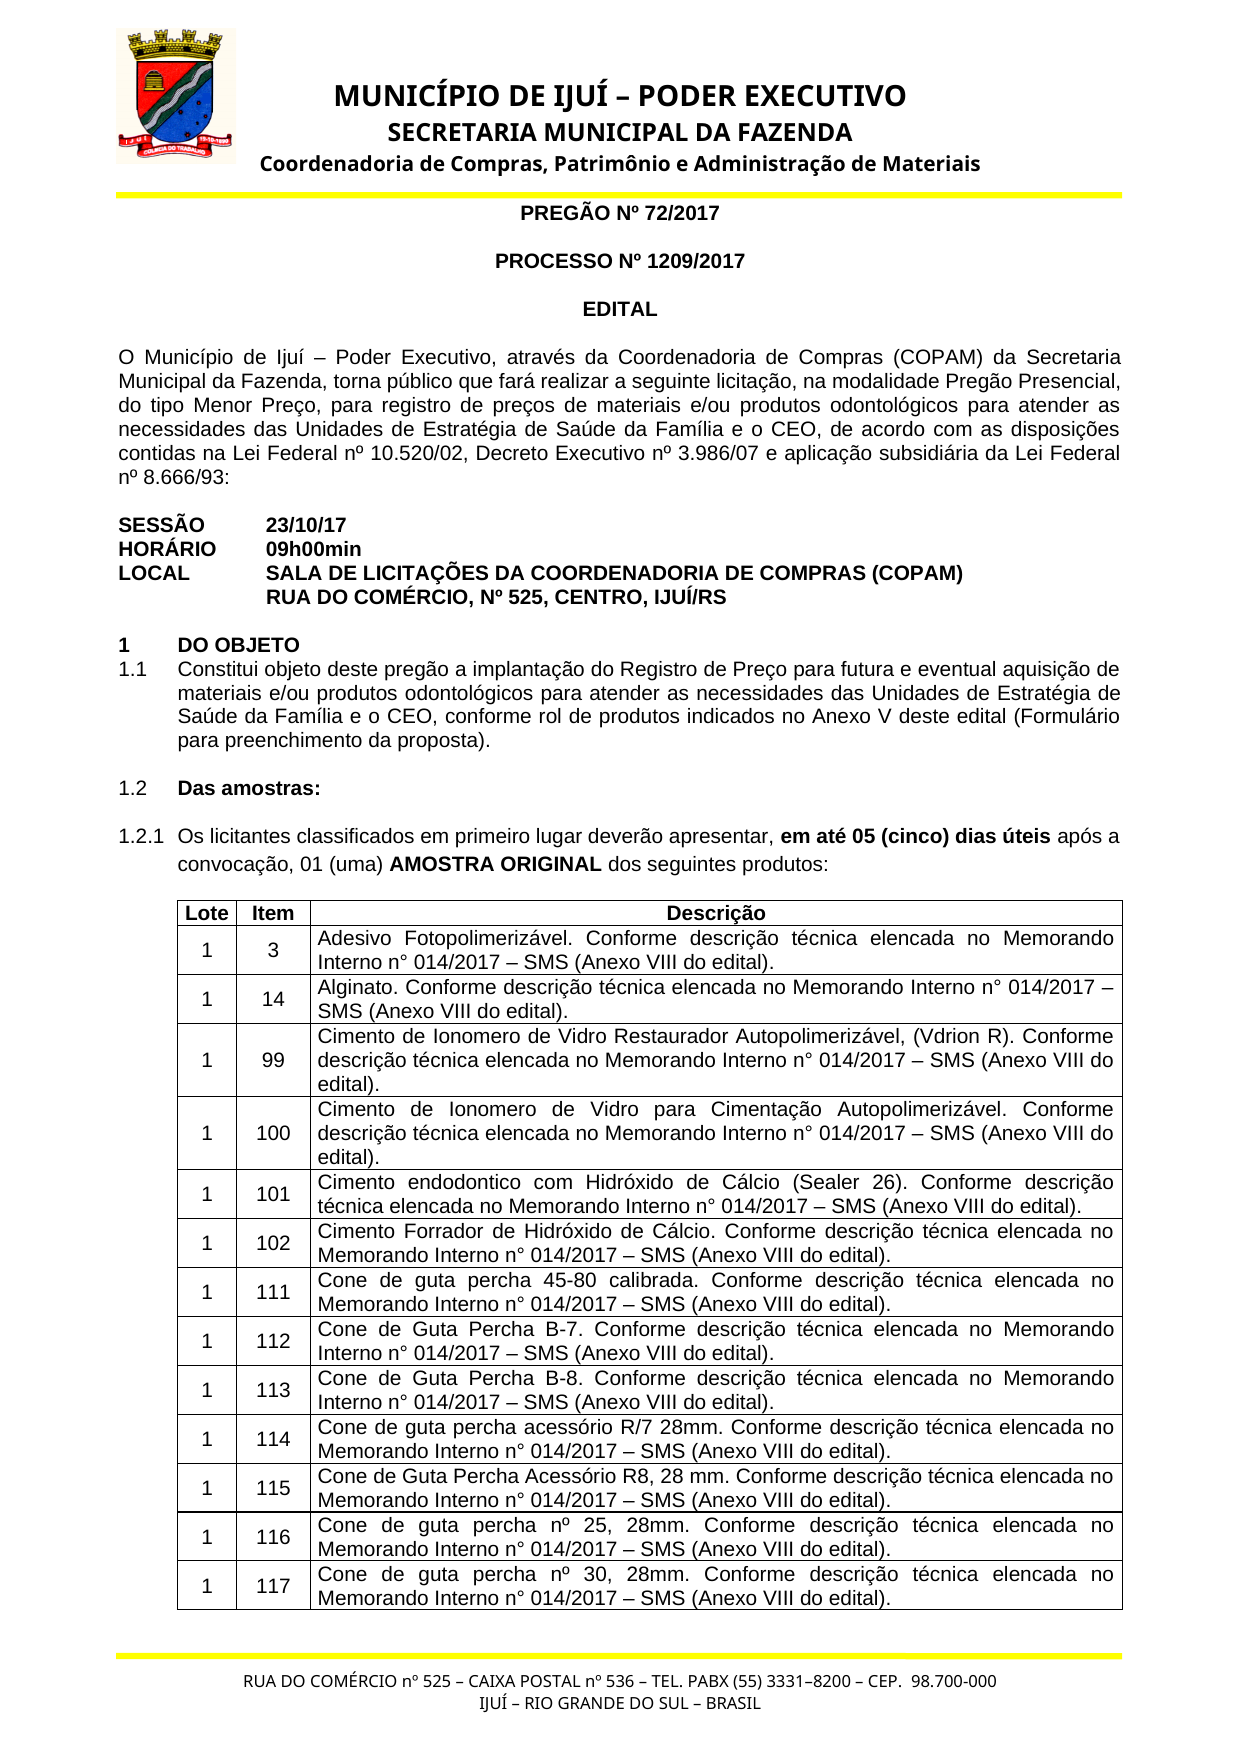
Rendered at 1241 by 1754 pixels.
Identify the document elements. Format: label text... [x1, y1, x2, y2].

table_cell 1 [178, 1317, 236, 1364]
table_cell Cone de Guta Percha Acessório R8, 28 mm. Conforme descrição técnica elencada no Memorando Interno n° 014/2017 – SMS (Anexo VIII do edital). [311, 1464, 1122, 1511]
table_cell 113 [237, 1366, 310, 1413]
table_cell Cone de Guta Percha B-7. Conforme descrição técnica elencada no Memorando Interno n° 014/2017 – SMS (Anexo VIII do edital). [311, 1317, 1122, 1364]
table_cell Cone de guta percha nº 30, 28mm. Conforme descrição técnica elencada no Memorando Interno n° 014/2017 – SMS (Anexo VIII do edital). [311, 1561, 1122, 1609]
table_cell 1 [178, 1170, 236, 1218]
table_cell 14 [237, 975, 310, 1023]
table_cell 1 [178, 975, 236, 1023]
table_cell Adesivo Fotopolimerizável. Conforme descrição técnica elencada no Memorando Interno n° 014/2017 – SMS (Anexo VIII do edital). [311, 926, 1122, 974]
list Constitui objeto deste pregão a implantação do Registro de Preço para futura e eventual aquisição de materiais e/ou produtos odontológicos para atender as necessidades das Unidades de Estratégia de Saúde da Família e o CEO, conforme rol de produtos indicados no Anexo V deste edital (Formulário para preenchimento da proposta). [118, 656, 1122, 752]
table_header Lote [178, 901, 236, 925]
table_cell 1 [178, 1464, 236, 1511]
list Das amostras: [118, 776, 1122, 800]
table_cell 100 [237, 1097, 310, 1169]
text RUA DO COMÉRCIO, Nº 525, CENTRO, IJUÍ/RS [192, 584, 1122, 608]
text LOCAL SALA DE LICITAÇÕES DA COORDENADORIA DE COMPRAS (COPAM) [118, 561, 1122, 584]
list DO OBJETO [118, 632, 1122, 656]
table_cell 115 [237, 1464, 310, 1511]
text PROCESSO Nº 1209/2017 [118, 249, 1122, 273]
table_cell Cone de guta percha nº 25, 28mm. Conforme descrição técnica elencada no Memorando Interno n° 014/2017 – SMS (Anexo VIII do edital). [311, 1513, 1122, 1560]
text EDITAL [118, 297, 1122, 321]
table_cell 102 [237, 1219, 310, 1267]
table_header Item [237, 901, 310, 925]
table_cell 1 [178, 926, 236, 974]
table_cell Alginato. Conforme descrição técnica elencada no Memorando Interno n° 014/2017 – SMS (Anexo VIII do edital). [311, 975, 1122, 1023]
text PREGÃO Nº 72/2017 [118, 201, 1122, 225]
table_cell Cone de guta percha acessório R/7 28mm. Conforme descrição técnica elencada no Memorando Interno n° 014/2017 – SMS (Anexo VIII do edital). [311, 1415, 1122, 1462]
table_cell Cimento de Ionomero de Vidro para Cimentação Autopolimerizável. Conforme descrição técnica elencada no Memorando Interno n° 014/2017 – SMS (Anexo VIII do edital). [311, 1097, 1122, 1169]
table_cell 116 [237, 1513, 310, 1560]
picture [116, 28, 237, 164]
table_cell 1 [178, 1024, 236, 1096]
table_cell Cimento endodontico com Hidróxido de Cálcio (Sealer 26). Conforme descrição técnica elencada no Memorando Interno n° 014/2017 – SMS (Anexo VIII do edital). [311, 1170, 1122, 1218]
text O Município de Ijuí – Poder Executivo, através da Coordenadoria de Compras (COPAM) da Secretaria Municipal da Fazenda, torna público que fará realizar a seguinte licitação, na modalidade Pregão Presencial, do tipo Menor Preço, para registro de preços de materiais e/ou produtos odontológicos para atender as necessidades das Unidades de Estratégia de Saúde da Família e o CEO, de acordo com as disposições contidas na Lei Federal nº 10.520/02, Decreto Executivo nº 3.986/07 e aplicação subsidiária da Lei Federal nº 8.666/93: [118, 345, 1122, 489]
table_cell 1 [178, 1097, 236, 1169]
table_cell 111 [237, 1268, 310, 1316]
table_cell 112 [237, 1317, 310, 1364]
list Os licitantes classificados em primeiro lugar deverão apresentar, em até 05 (cinco) dias úteis após a convocação, 01 (uma) AMOSTRA ORIGINAL dos seguintes produtos: [118, 824, 1122, 876]
text SESSÃO 23/10/17 [118, 513, 1122, 537]
text HORÁRIO 09h00min [118, 537, 1122, 561]
table_cell 117 [237, 1561, 310, 1609]
table_cell Cone de Guta Percha B-8. Conforme descrição técnica elencada no Memorando Interno n° 014/2017 – SMS (Anexo VIII do edital). [311, 1366, 1122, 1413]
table_cell 1 [178, 1219, 236, 1267]
table_header Descrição [311, 901, 1122, 925]
table_cell 1 [178, 1366, 236, 1413]
table_cell Cone de guta percha 45-80 calibrada. Conforme descrição técnica elencada no Memorando Interno n° 014/2017 – SMS (Anexo VIII do edital). [311, 1268, 1122, 1316]
table_cell Cimento de Ionomero de Vidro Restaurador Autopolimerizável, (Vdrion R). Conforme descrição técnica elencada no Memorando Interno n° 014/2017 – SMS (Anexo VIII do edital). [311, 1024, 1122, 1096]
table_cell Cimento Forrador de Hidróxido de Cálcio. Conforme descrição técnica elencada no Memorando Interno n° 014/2017 – SMS (Anexo VIII do edital). [311, 1219, 1122, 1267]
table_cell 1 [178, 1561, 236, 1609]
table_cell 3 [237, 926, 310, 974]
table_cell 1 [178, 1415, 236, 1462]
table_cell 99 [237, 1024, 310, 1096]
table_cell 1 [178, 1513, 236, 1560]
table_cell 114 [237, 1415, 310, 1462]
table_cell 1 [178, 1268, 236, 1316]
table_cell 101 [237, 1170, 310, 1218]
